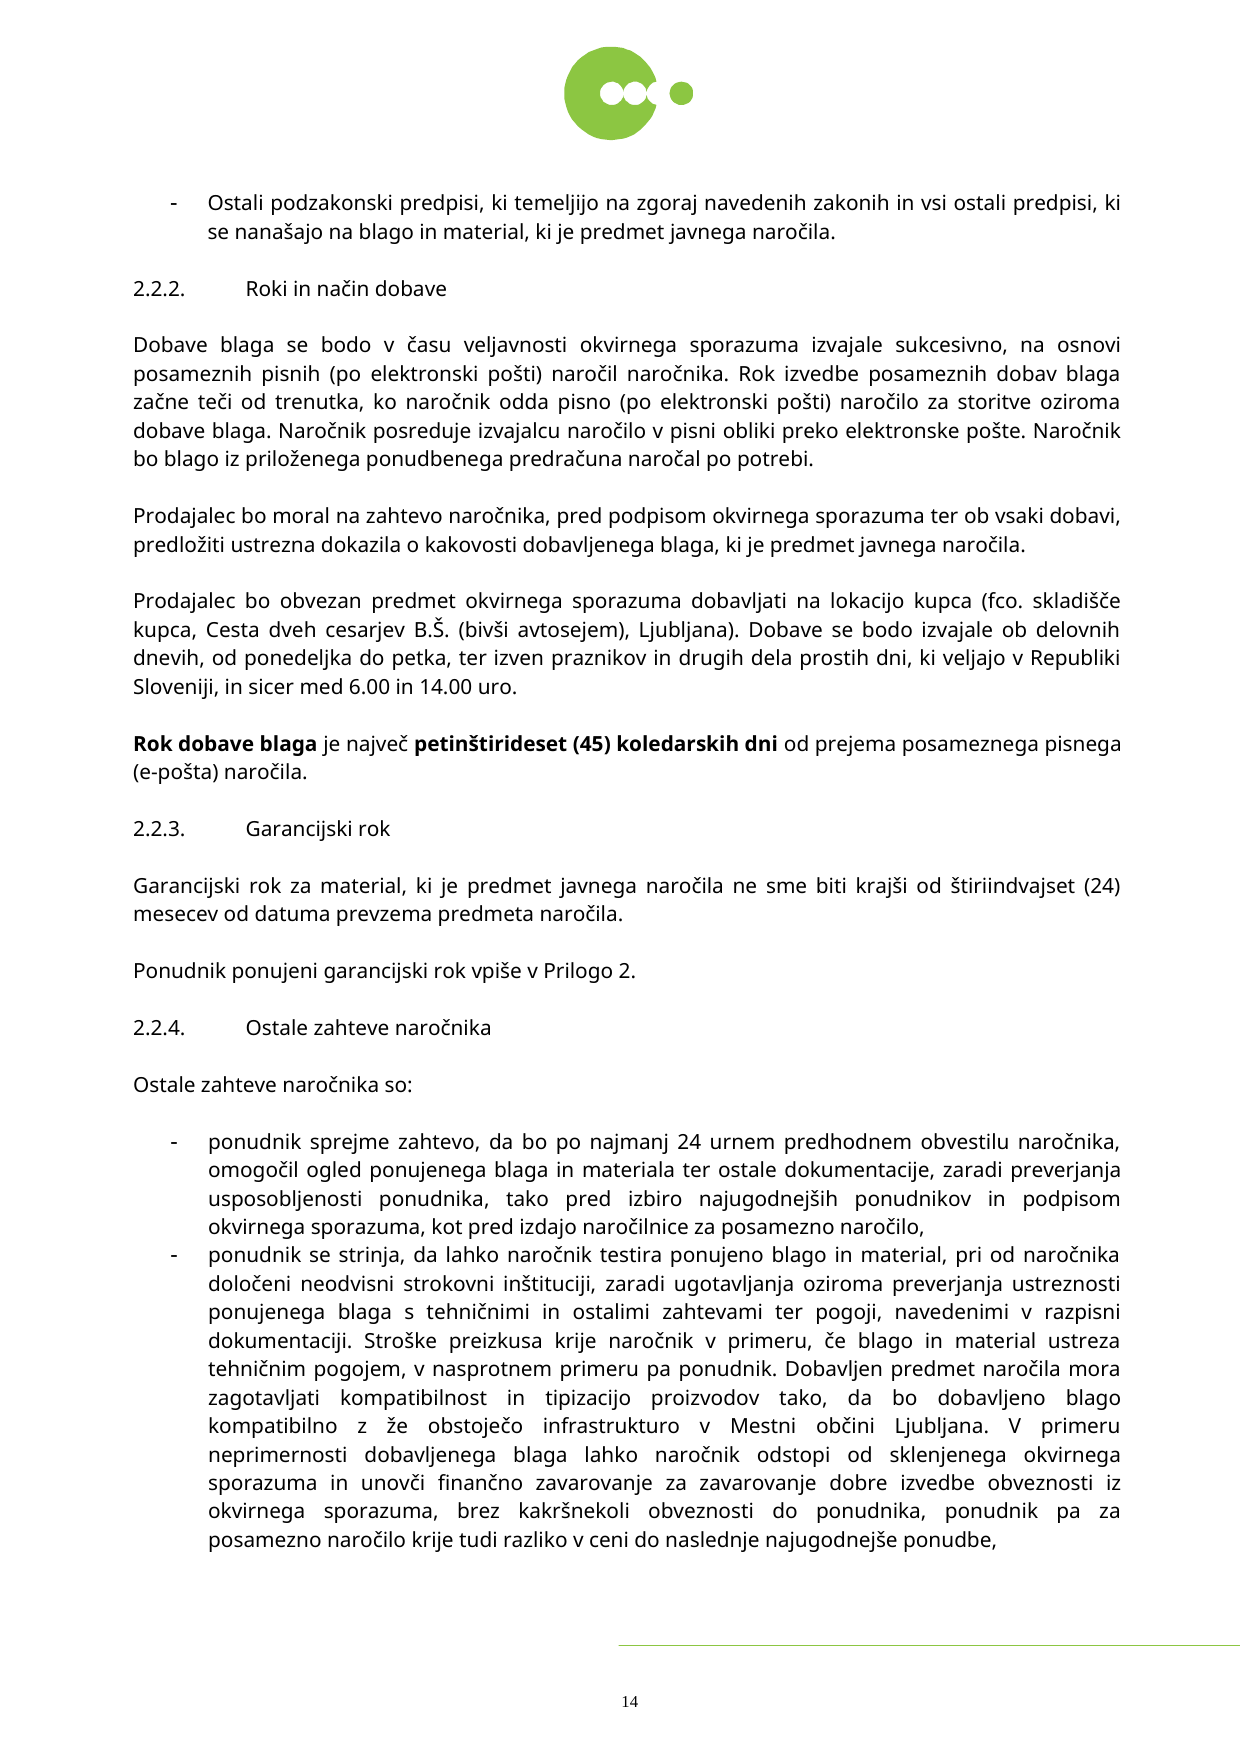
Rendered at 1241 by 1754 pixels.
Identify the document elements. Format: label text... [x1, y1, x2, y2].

text Garancijski rok za material, ki je predmet javnega naročila ne sme biti krajši od štiriindvajset (24) mesecev od datuma prevzema predmeta naročila. [133, 871, 1122, 928]
text Prodajalec bo moral na zahtevo naročnika, pred podpisom okvirnega sporazuma ter ob vsaki dobavi, predložiti ustrezna dokazila o kakovosti dobavljenega blaga, ki je predmet javnega naročila. [133, 501, 1122, 558]
text Dobave blaga se bodo v času veljavnosti okvirnega sporazuma izvajale sukcesivno, na osnovi posameznih pisnih (po elektronski pošti) naročil naročnika. Rok izvedbe posameznih dobav blaga začne teči od trenutka, ko naročnik odda pisno (po elektronski pošti) naročilo za storitve oziroma dobave blaga. Naročnik posreduje izvajalcu naročilo v pisni obliki preko elektronske pošte. Naročnik bo blago iz priloženega ponudbenega predračuna naročal po potrebi. [133, 331, 1122, 473]
list Ostale zahteve naročnika [133, 1013, 1122, 1042]
list ponudnik se strinja, da lahko naročnik testira ponujeno blago in material, pri od naročnika določeni neodvisni strokovni inštituciji, zaradi ugotavljanja oziroma preverjanja ustreznosti ponujenega blaga s tehničnimi in ostalimi zahtevami ter pogoji, navedenimi v razpisni dokumentaciji. Stroške preizkusa krije naročnik v primeru, če blago in material ustreza tehničnim pogojem, v nasprotnem primeru pa ponudnik. Dobavljen predmet naročila mora zagotavljati kompatibilnost in tipizacijo proizvodov tako, da bo dobavljeno blago kompatibilno z že obstoječo infrastrukturo v Mestni občini Ljubljana. V primeru neprimernosti dobavljenega blaga lahko naročnik odstopi od sklenjenega okvirnega sporazuma in unovči finančno zavarovanje za zavarovanje dobre izvedbe obveznosti iz okvirnega sporazuma, brez kakršnekoli obveznosti do ponudnika, ponudnik pa za posamezno naročilo krije tudi razliko v ceni do naslednje najugodnejše ponudbe, [170, 1241, 1122, 1553]
list Roki in način dobave [133, 274, 1122, 302]
text Prodajalec bo obvezan predmet okvirnega sporazuma dobavljati na lokacijo kupca (fco. skladišče kupca, Cesta dveh cesarjev B.Š. (bivši avtosejem), Ljubljana). Dobave se bodo izvajale ob delovnih dnevih, od ponedeljka do petka, ter izven praznikov in drugih dela prostih dni, ki veljajo v Republiki Sloveniji, in sicer med 6.00 in 14.00 uro. [133, 587, 1122, 700]
text Rok dobave blaga je največ petinštirideset (45) koledarskih dni od prejema posameznega pisnega (e-pošta) naročila. [133, 729, 1122, 786]
text Ponudnik ponujeni garancijski rok vpiše v Prilogo 2. [133, 956, 1122, 985]
list Garancijski rok [133, 814, 1122, 842]
list ponudnik sprejme zahtevo, da bo po najmanj 24 urnem predhodnem obvestilu naročnika, omogočil ogled ponujenega blaga in materiala ter ostale dokumentacije, zaradi preverjanja usposobljenosti ponudnika, tako pred izbiro najugodnejših ponudnikov in podpisom okvirnega sporazuma, kot pred izdajo naročilnice za posamezno naročilo, [170, 1127, 1122, 1241]
text Ostale zahteve naročnika so: [133, 1070, 1122, 1098]
list Ostali podzakonski predpisi, ki temeljijo na zgoraj navedenih zakonih in vsi ostali predpisi, ki se nanašajo na blago in material, ki je predmet javnega naročila. [170, 188, 1122, 245]
